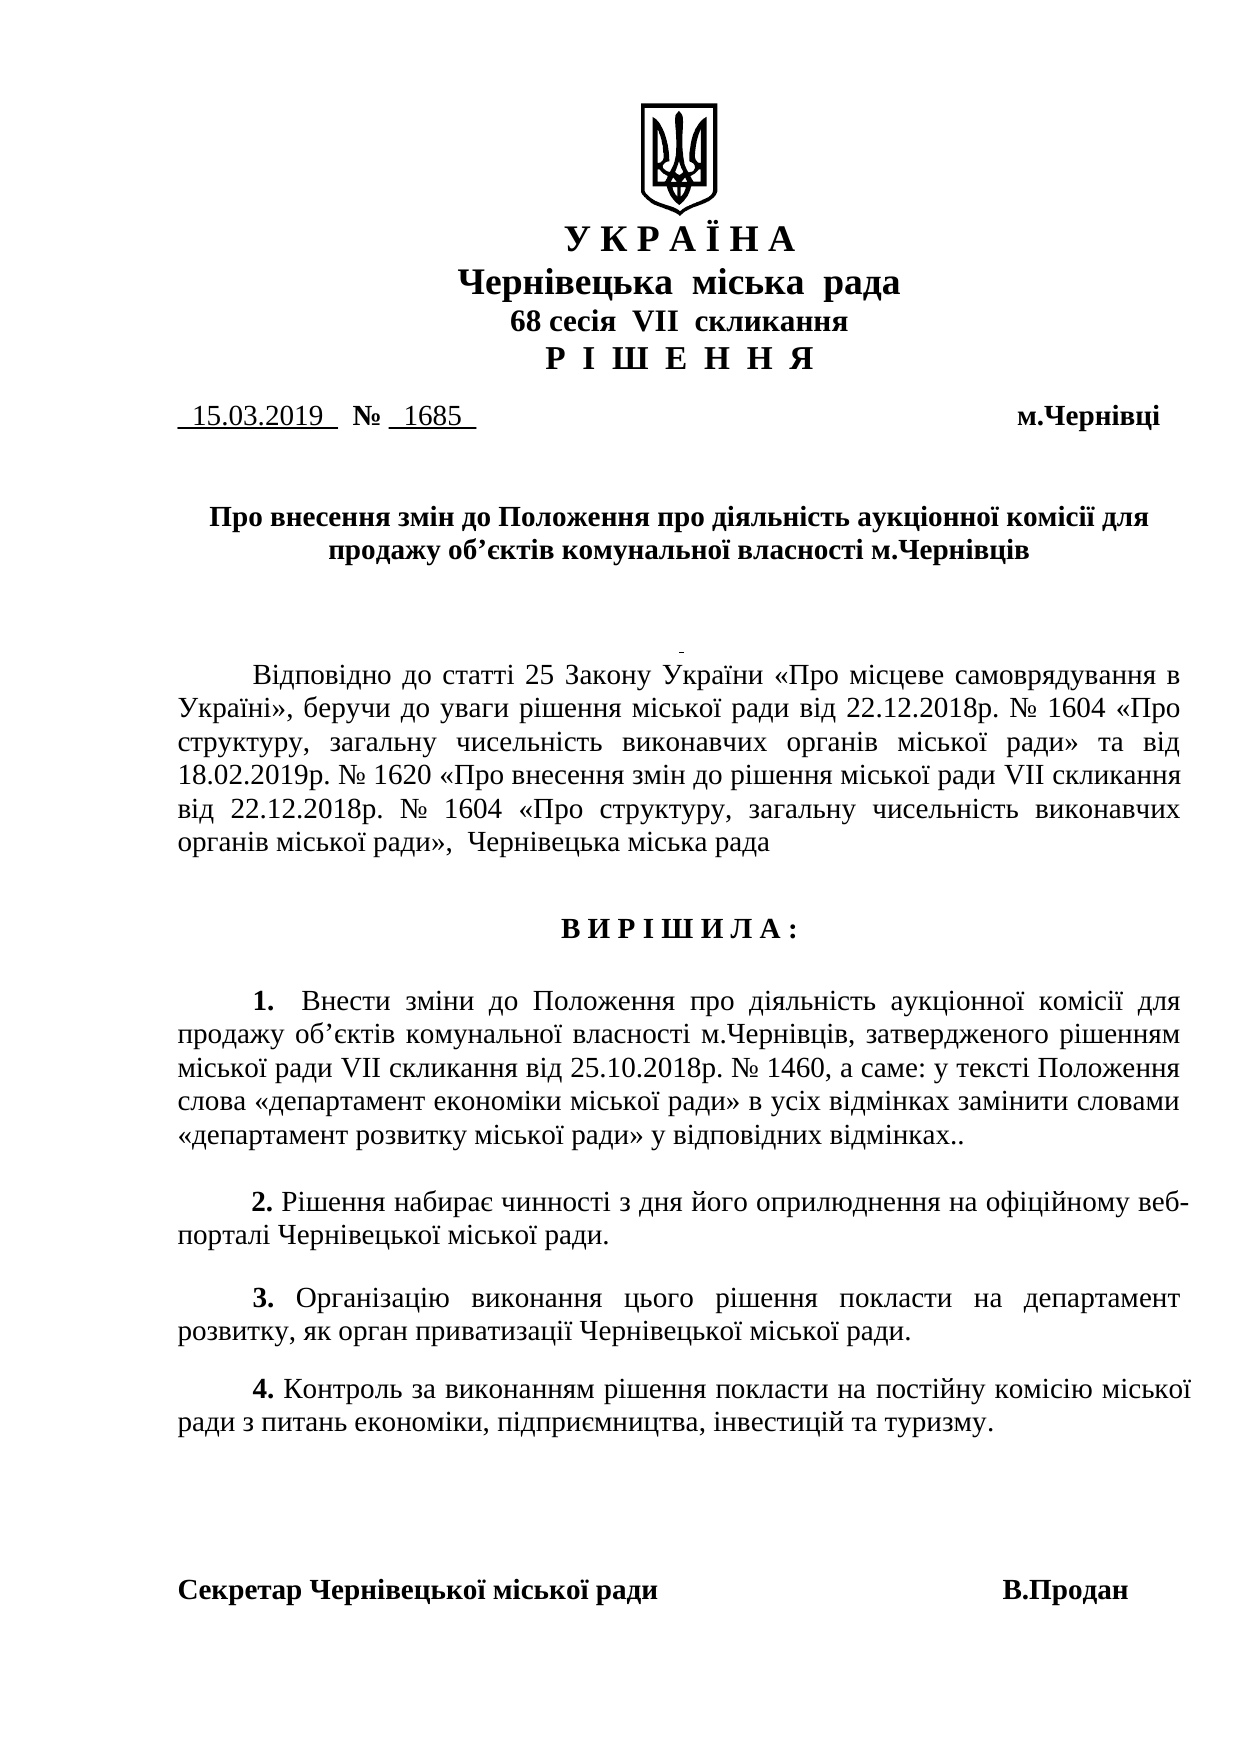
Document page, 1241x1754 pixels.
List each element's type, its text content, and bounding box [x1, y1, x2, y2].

text 1. Внести зміни до Положення про діяльність аукціонної комісії для продажу об’єктів комунальної власності м.Чернівців, затвердженого рішенням міської ради VII скликання від 25.10.2018р. № 1460, а саме: у тексті Положення слова «департамент економіки міської ради» в усіх відмінках замінити словами «департамент розвитку міської ради» у відповідних відмінках.. [177, 983, 1181, 1150]
text В И Р І Ш И Л А : [177, 911, 1181, 944]
text 4. Контроль за виконанням рішення покласти на постійну комісію міської ради з питань економіки, підприємництва, інвестицій та туризму. [177, 1371, 1191, 1438]
text 2. Рішення набирає чинності з дня його оприлюднення на офіційному веб-порталі Чернівецької міської ради. [177, 1184, 1191, 1251]
subtitle Р І Ш Е Н Н Я [177, 338, 1181, 376]
text Відповідно до статті 25 Закону України «Про місцеве самоврядування в Україні», беручи до уваги рішення міської ради від 22.12.2018р. № 1604 «Про структуру, загальну чисельність виконавчих органів міської ради» та від 18.02.2019р. № 1620 «Про внесення змін до рішення міської ради VII скликання від 22.12.2018р. № 1604 «Про структуру, загальну чисельність виконавчих органів міської ради», Чернівецька міська рада [177, 657, 1181, 858]
text _15.03.2019_ № _1685_ м.Чернівці [177, 398, 1181, 432]
text Секретар Чернівецької міської ради В.Продан [177, 1572, 1190, 1606]
text Чернівецька міська рада [177, 259, 1181, 302]
text 68 сесія VIІ скликання [177, 302, 1181, 338]
text 3. Організацію виконання цього рішення покласти на департамент розвитку, як орган приватизації Чернівецької міської ради. [177, 1280, 1181, 1347]
text У К Р А Ї Н А [177, 216, 1181, 259]
text Про внесення змін до Положення про діяльність аукціонної комісії для продажу об’єктів комунальної власності м.Чернівців [177, 499, 1181, 566]
